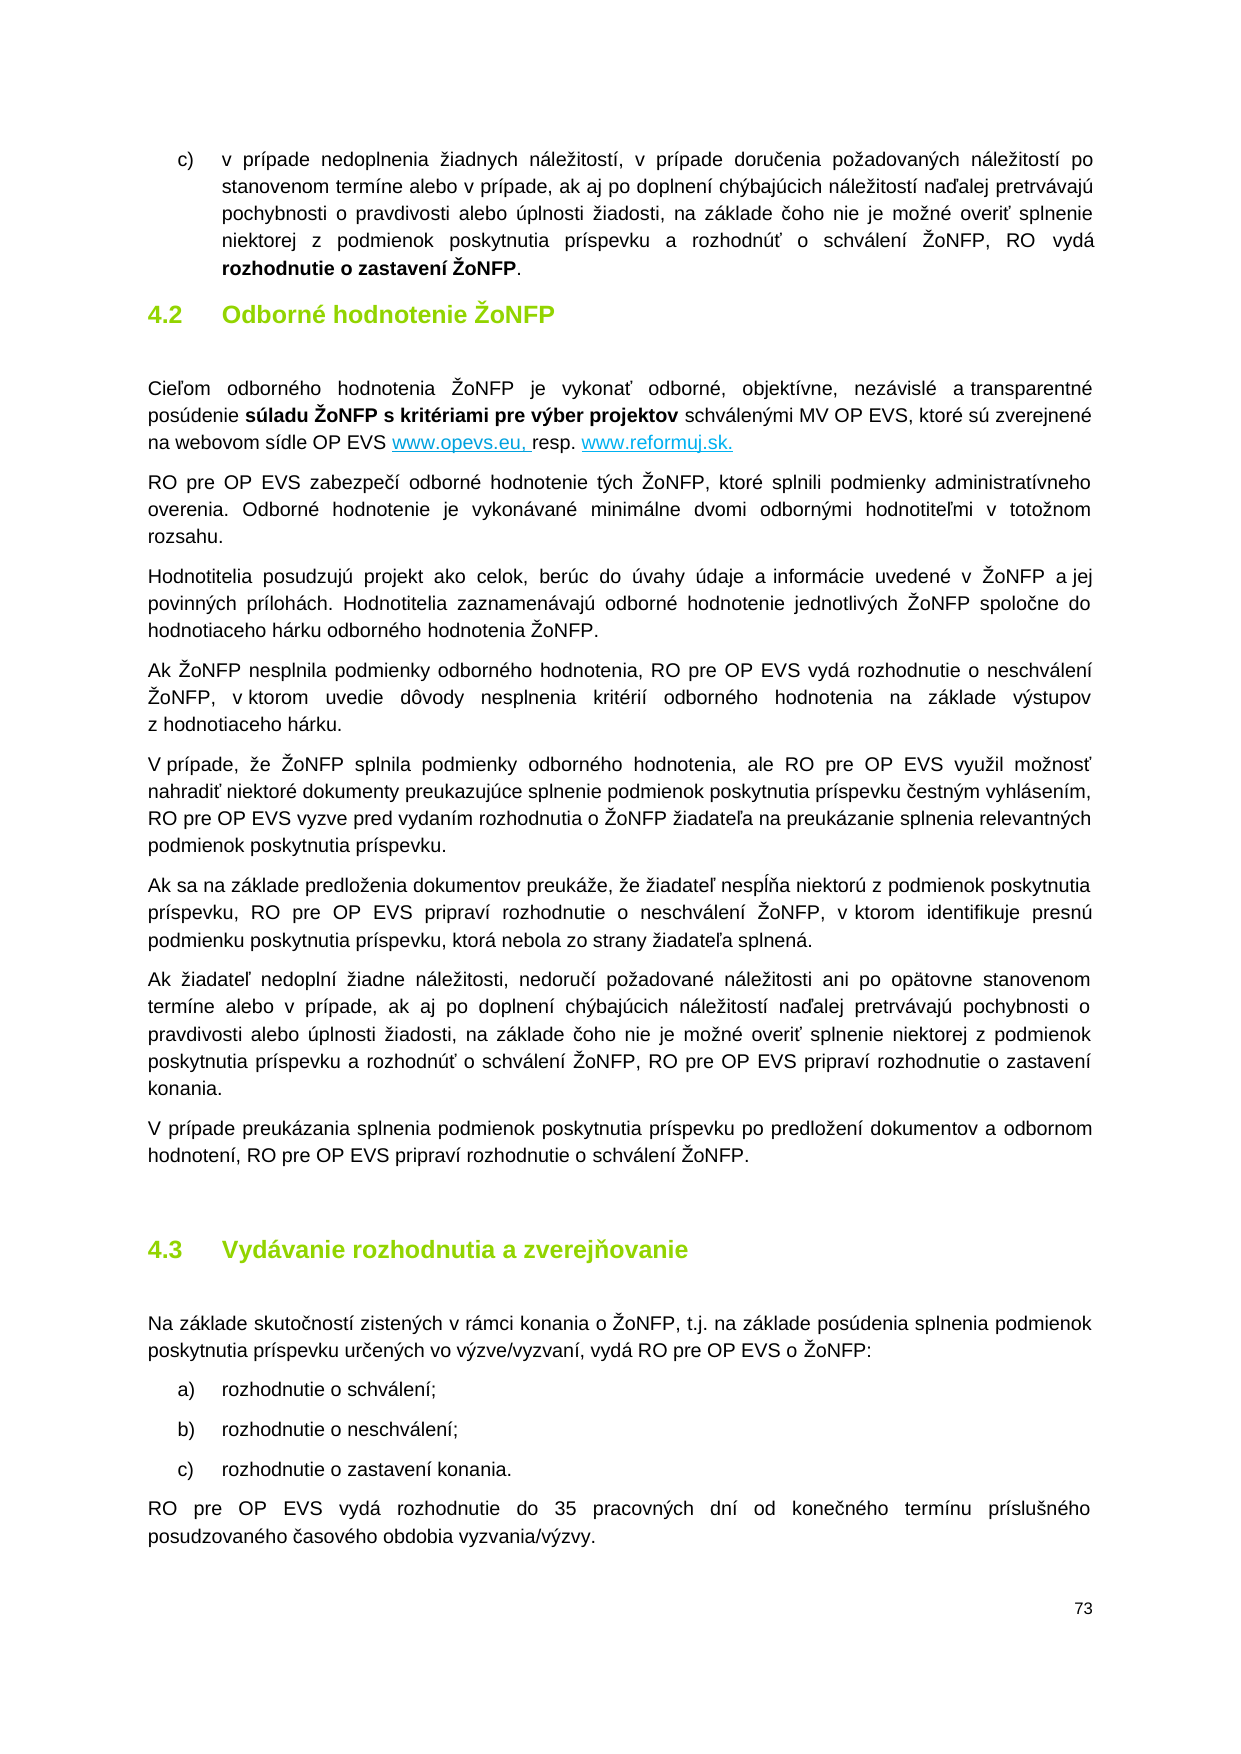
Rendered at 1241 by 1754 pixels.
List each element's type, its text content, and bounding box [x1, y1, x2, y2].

text Ak sa na základe predloženia dokumentov preukáže, že žiadateľ nespĺňa niektorú z podmienok poskytnutia príspevku, RO pre OP EVS pripraví rozhodnutie o neschválení ŽoNFP, v ktorom identifikuje presnú podmienku poskytnutia príspevku, ktorá nebola zo strany žiadateľa splnená. [148, 874, 1092, 951]
list rozhodnutie o zastavení konania. [177, 1458, 1092, 1480]
list v prípade nedoplnenia žiadnych náležitostí, v prípade doručenia požadovaných náležitostí po stanovenom termíne alebo v prípade, ak aj po doplnení chýbajúcich náležitostí naďalej pretrvávajú pochybnosti o pravdivosti alebo úplnosti žiadosti, na základe čoho nie je možné overiť splnenie niektorej z podmienok poskytnutia príspevku a rozhodnúť o schválení ŽoNFP, RO vydá rozhodnutie o zastavení ŽoNFP. [177, 148, 1094, 279]
text Na základe skutočností zistených v rámci konania o ŽoNFP, t.j. na základe posúdenia splnenia podmienok poskytnutia príspevku určených vo výzve/vyzvaní, vydá RO pre OP EVS o ŽoNFP: [148, 1311, 1092, 1361]
text RO pre OP EVS vydá rozhodnutie do 35 pracovných dní od konečného termínu príslušného posudzovaného časového obdobia vyzvania/výzvy. [148, 1497, 1092, 1547]
text RO pre OP EVS zabezpečí odborné hodnotenie tých ŽoNFP, ktoré splnili podmienky administratívneho overenia. Odborné hodnotenie je vykonávané minimálne dvomi odbornými hodnotiteľmi v totožnom rozsahu. [148, 471, 1092, 548]
text Cieľom odborného hodnotenia ŽoNFP je vykonať odborné, objektívne, nezávislé a transparentné posúdenie súladu ŽoNFP s kritériami pre výber projektov schválenými MV OP EVS, ktoré sú zverejnené na webovom sídle OP EVS www.opevs.eu, resp. www.reformuj.sk. [148, 377, 1092, 454]
text Hodnotitelia posudzujú projekt ako celok, berúc do úvahy údaje a informácie uvedené v ŽoNFP a jej povinných prílohách. Hodnotitelia zaznamenávajú odborné hodnotenie jednotlivých ŽoNFP spoločne do hodnotiaceho hárku odborného hodnotenia ŽoNFP. [148, 565, 1092, 642]
subtitle 4.3 Vydávanie rozhodnutia a zverejňovanie [148, 1235, 1092, 1264]
text Ak žiadateľ nedoplní žiadne náležitosti, nedoručí požadované náležitosti ani po opätovne stanovenom termíne alebo v prípade, ak aj po doplnení chýbajúcich náležitostí naďalej pretrvávajú pochybnosti o pravdivosti alebo úplnosti žiadosti, na základe čoho nie je možné overiť splnenie niektorej z podmienok poskytnutia príspevku a rozhodnúť o schválení ŽoNFP, RO pre OP EVS pripraví rozhodnutie o zastavení konania. [148, 968, 1092, 1099]
text V prípade preukázania splnenia podmienok poskytnutia príspevku po predložení dokumentov a odbornom hodnotení, RO pre OP EVS pripraví rozhodnutie o schválení ŽoNFP. [148, 1117, 1092, 1166]
list rozhodnutie o schválení; [177, 1378, 1092, 1401]
text V prípade, že ŽoNFP splnila podmienky odborného hodnotenia, ale RO pre OP EVS využil možnosť nahradiť niektoré dokumenty preukazujúce splnenie podmienok poskytnutia príspevku čestným vyhlásením, RO pre OP EVS vyzve pred vydaním rozhodnutia o ŽoNFP žiadateľa na preukázanie splnenia relevantných podmienok poskytnutia príspevku. [148, 753, 1092, 857]
subtitle 4.2 Odborné hodnotenie ŽoNFP [148, 300, 1092, 329]
list rozhodnutie o neschválení; [177, 1418, 1092, 1441]
text Ak ŽoNFP nesplnila podmienky odborného hodnotenia, RO pre OP EVS vydá rozhodnutie o neschválení ŽoNFP, v ktorom uvedie dôvody nesplnenia kritérií odborného hodnotenia na základe výstupov z hodnotiaceho hárku. [148, 659, 1092, 736]
